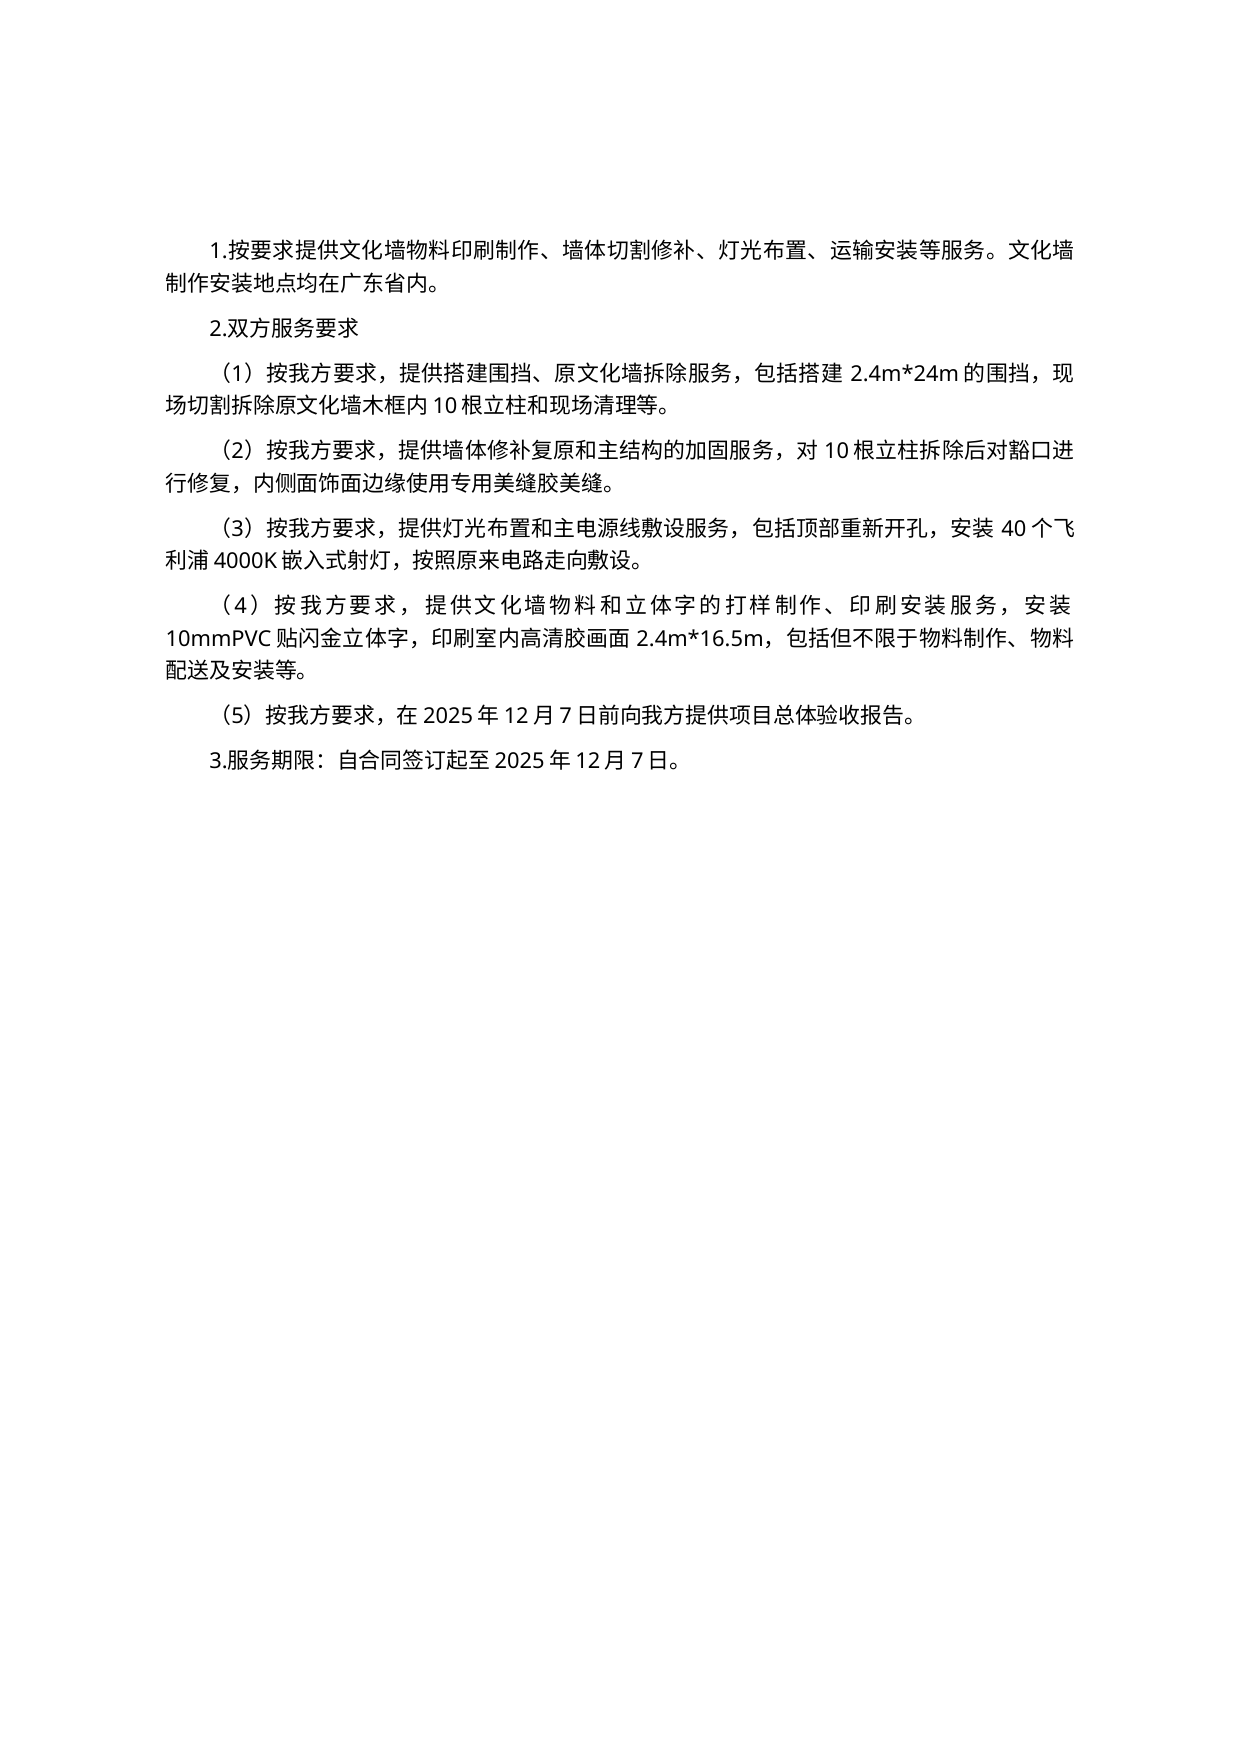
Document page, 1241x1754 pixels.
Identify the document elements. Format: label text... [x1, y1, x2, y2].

list （2）按我方要求，提供墙体修补复原和主结构的加固服务，对10根立柱拆除后对豁口进行修复，内侧面饰面边缘使用专用美缝胶美缝。 [165, 433, 1075, 498]
list （3）按我方要求，提供灯光布置和主电源线敷设服务，包括顶部重新开孔，安装40个飞利浦4000K嵌入式射灯，按照原来电路走向敷设。 [165, 510, 1075, 575]
list 1.按要求提供文化墙物料印刷制作、墙体切割修补、灯光布置、运输安装等服务。文化墙制作安装地点均在广东省内。 [165, 233, 1075, 298]
list （1）按我方要求，提供搭建围挡、原文化墙拆除服务，包括搭建2.4m*24m的围挡，现场切割拆除原文化墙木框内10根立柱和现场清理等。 [165, 355, 1075, 420]
list （4）按我方要求，提供文化墙物料和立体字的打样制作、印刷安装服务，安装10mmPVC贴闪金立体字，印刷室内高清胶画面2.4m*16.5m，包括但不限于物料制作、物料配送及安装等。 [165, 588, 1075, 685]
list （5）按我方要求，在2025年12月7日前向我方提供项目总体验收报告。 [165, 698, 1075, 730]
list 2.双方服务要求 [165, 310, 1075, 343]
list 3.服务期限：自合同签订起至2025年12月7日。 [165, 743, 1075, 775]
